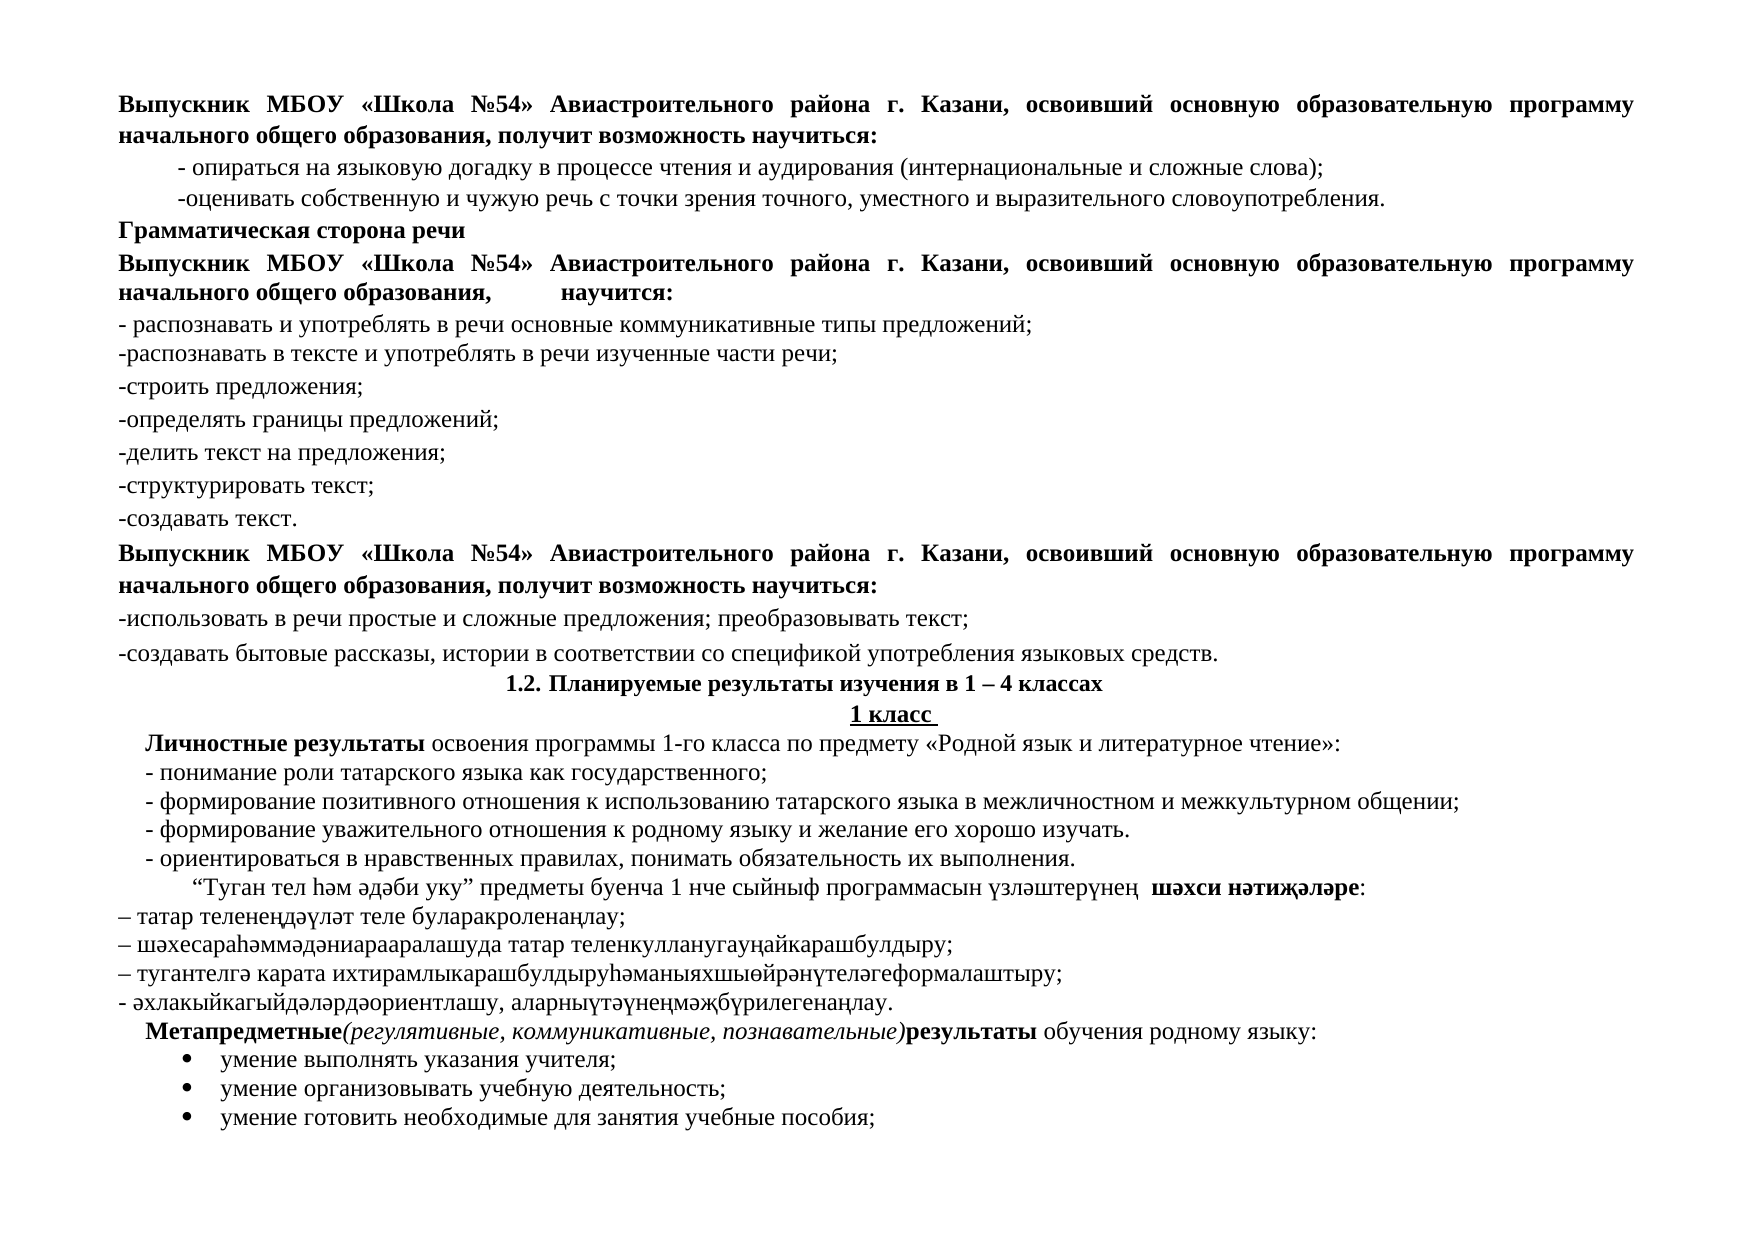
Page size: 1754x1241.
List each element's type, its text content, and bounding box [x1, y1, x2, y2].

text Личностные результаты освоения программы 1-го класса по предмету «Родной язык и литературное чтение»: [145, 728, 1636, 757]
list умение организовывать учебную деятельность; [183, 1073, 1636, 1102]
text Грамматическая сторона речи [118, 215, 1636, 244]
text 1 класс [145, 699, 1636, 728]
text - опираться на языковую догадку в процессе чтения и аудирования (интернациональные и сложные слова); [118, 152, 1636, 181]
text -использовать в речи простые и сложные предложения; преобразовывать текст; [118, 603, 1248, 632]
list умение готовить необходимые для занятия учебные пособия; [183, 1102, 1636, 1131]
text – тугантелгә карата ихтирамлыкарашбулдыруһәманыяхшыөйрәнүтеләгеформалаштыру; [118, 958, 1636, 987]
text -структурировать текст; [118, 470, 1636, 499]
text Выпускник МБОУ «Школа №54» Авиастроительного района г. Казани, освоивший основную образовательную программу начального общего образования, получит возможность научиться: [118, 89, 1636, 149]
text -распознавать в тексте и употреблять в речи изученные части речи; [118, 338, 1636, 367]
text Выпускник МБОУ «Школа №54» Авиастроительного района г. Казани, освоивший основную образовательную программу начального общего образования, получит возможность научиться: [118, 538, 1636, 598]
text – татар теленеңдәүләт теле буларакроленаңлау; [118, 901, 1636, 929]
text 1.2. Планируемые результаты изучения в 1 – 4 классах [118, 669, 1636, 697]
text - ориентироваться в нравственных правилах, понимать обязательность их выполнения. [145, 843, 1636, 872]
text -оценивать собственную и чужую речь с точки зрения точного, уместного и выразительного словоупотребления. [118, 183, 1636, 212]
text -создавать текст. [118, 503, 1636, 532]
text -создавать бытовые рассказы, истории в соответствии со спецификой употребления языковых средств. [118, 638, 1636, 666]
text “Туган тел һәм әдәби уку” предметы буенча 1 нче сыйныф программасын үзләштерүнең шәхси нәтиҗәләре: [118, 872, 1636, 901]
text -делить текст на предложения; [118, 437, 1636, 466]
text - формирование позитивного отношения к использованию татарского языка в межличностном и межкультурном общении; [145, 786, 1636, 814]
text - понимание роли татарского языка как государственного; [145, 757, 1636, 786]
text - әхлакыйкагыйдәләрдәориентлашу, аларныүтәүнеңмәҗбүрилегенаңлау. [118, 987, 1636, 1016]
text – шәхесараһәммәдәниарааралашуда татар теленкулланугауңайкарашбулдыру; [118, 929, 1636, 958]
text Выпускник МБОУ «Школа №54» Авиастроительного района г. Казани, освоивший основную образовательную программу начального общего образования, научится: [118, 248, 1636, 305]
text Метапредметные(регулятивные, коммуникативные, познавательные)результаты обучения родному языку: [145, 1016, 1636, 1044]
text -строить предложения; [118, 371, 1636, 400]
text -определять границы предложений; [118, 404, 1636, 433]
text - распознавать и употреблять в речи основные коммуникативные типы предложений; [118, 309, 1636, 338]
list умение выполнять указания учителя; [183, 1044, 1636, 1073]
text - формирование уважительного отношения к родному языку и желание его хорошо изучать. [145, 814, 1636, 843]
